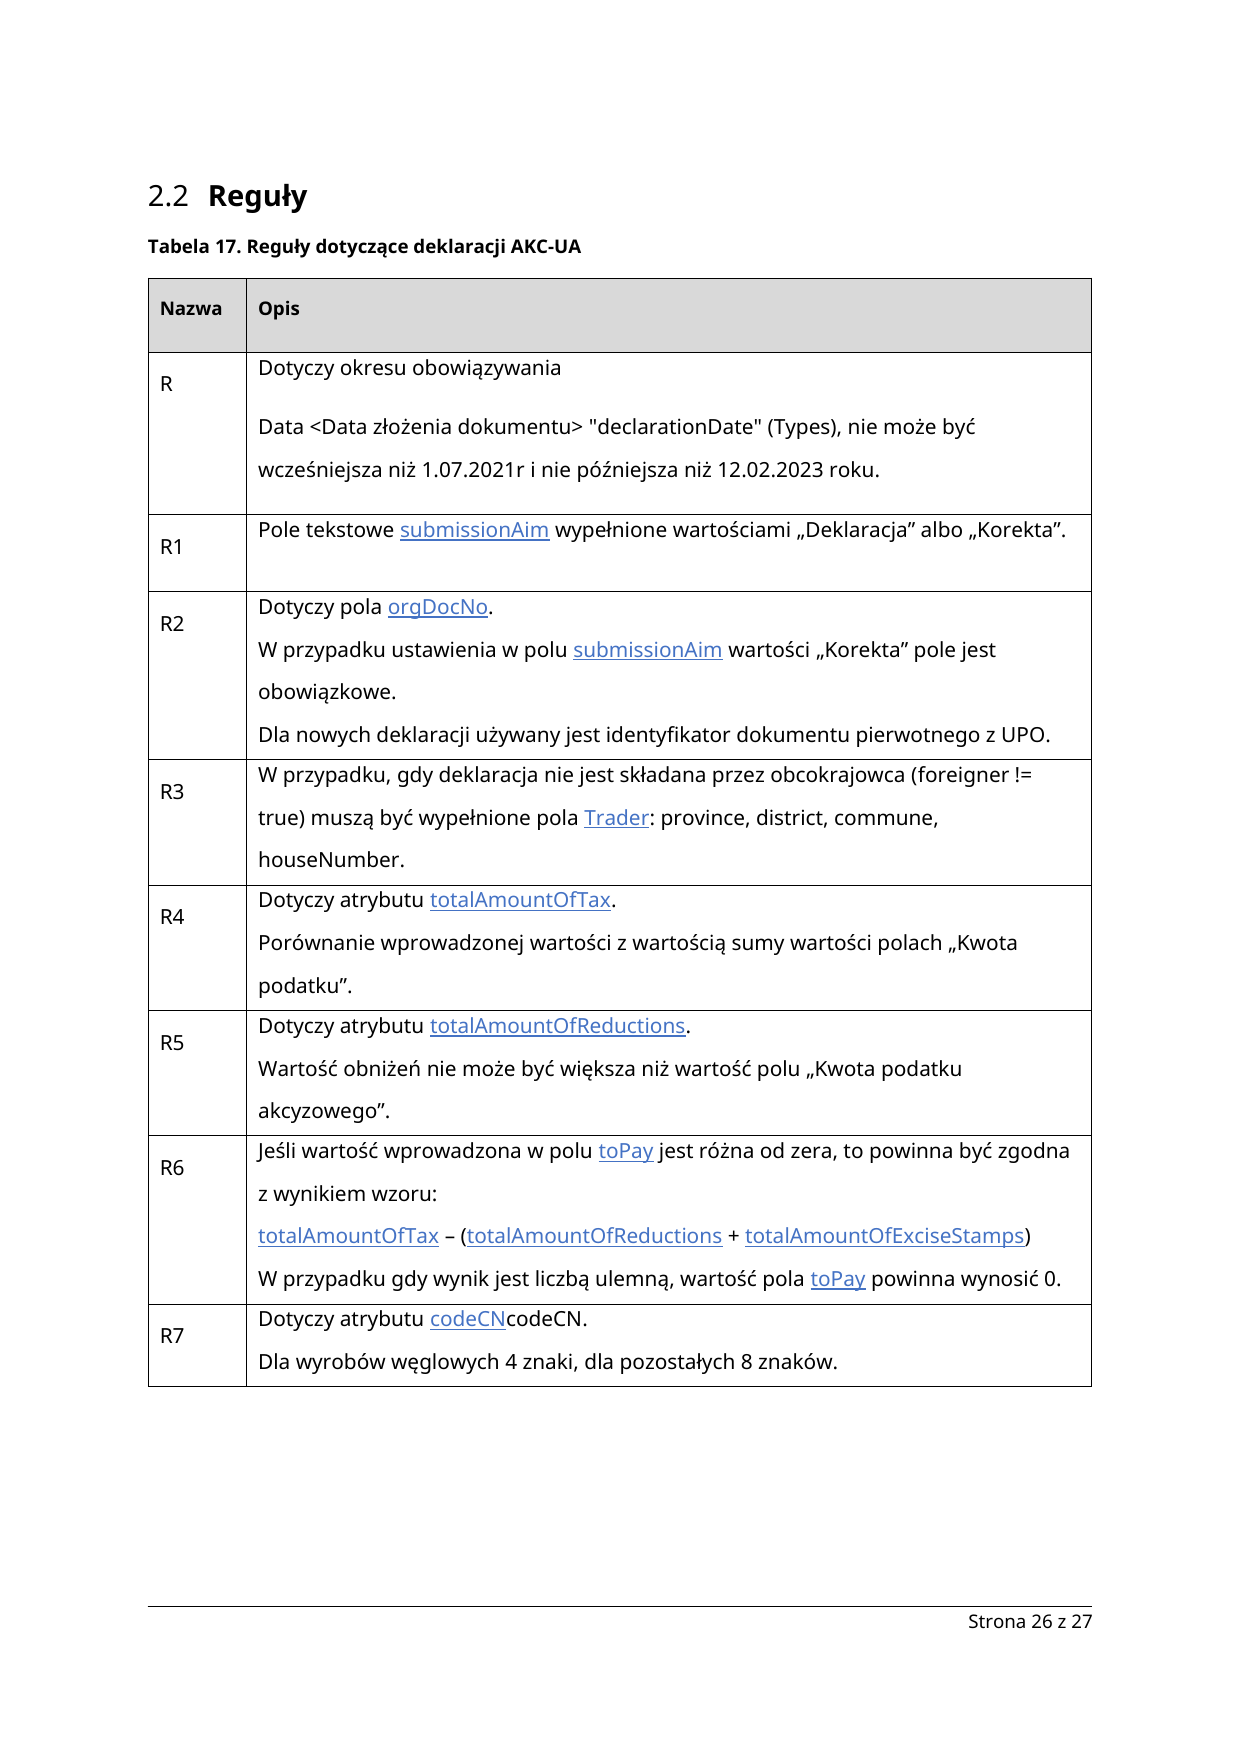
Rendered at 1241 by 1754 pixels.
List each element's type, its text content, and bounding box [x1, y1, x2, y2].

table_cell R2 [149, 592, 246, 759]
subtitle Reguły [148, 173, 1092, 214]
table_cell R3 [149, 760, 246, 884]
table_cell R5 [149, 1011, 246, 1135]
text Tabela 17. Reguły dotyczące deklaracji AKC-UA [148, 233, 1092, 259]
table_cell Dotyczy okresu obowiązywania Data <Data złożenia dokumentu> "declarationDate" (Types), nie może być wcześniejsza niż 1.07.2021r i nie późniejsza niż 12.02.2023 roku. [247, 353, 1091, 514]
table_cell R7 [149, 1305, 246, 1386]
table_header Nazwa [149, 279, 246, 352]
table_cell W przypadku, gdy deklaracja nie jest składana przez obcokrajowca (foreigner != true) muszą być wypełnione pola Trader: province, district, commune, houseNumber. [247, 760, 1091, 884]
table_cell R4 [149, 886, 246, 1010]
table_cell R [149, 353, 246, 514]
table_cell Dotyczy atrybutu totalAmountOfReductions. Wartość obniżeń nie może być większa niż wartość polu „Kwota podatku akcyzowego”. [247, 1011, 1091, 1135]
table_cell Dotyczy pola orgDocNo. W przypadku ustawienia w polu submissionAim wartości „Korekta” pole jest obowiązkowe. Dla nowych deklaracji używany jest identyfikator dokumentu pierwotnego z UPO. [247, 592, 1091, 759]
table_cell Jeśli wartość wprowadzona w polu toPay jest różna od zera, to powinna być zgodna z wynikiem wzoru: totalAmountOfTax – (totalAmountOfReductions + totalAmountOfExciseStamps) W przypadku gdy wynik jest liczbą ulemną, wartość pola toPay powinna wynosić 0. [247, 1136, 1091, 1303]
table_cell Dotyczy atrybutu codeCNcodeCN. Dla wyrobów węglowych 4 znaki, dla pozostałych 8 znaków. [247, 1305, 1091, 1386]
table_cell R1 [149, 515, 246, 591]
table_header Opis [247, 279, 1091, 352]
table_cell R6 [149, 1136, 246, 1303]
table_cell Dotyczy atrybutu totalAmountOfTax. Porównanie wprowadzonej wartości z wartością sumy wartości polach „Kwota podatku”. [247, 886, 1091, 1010]
